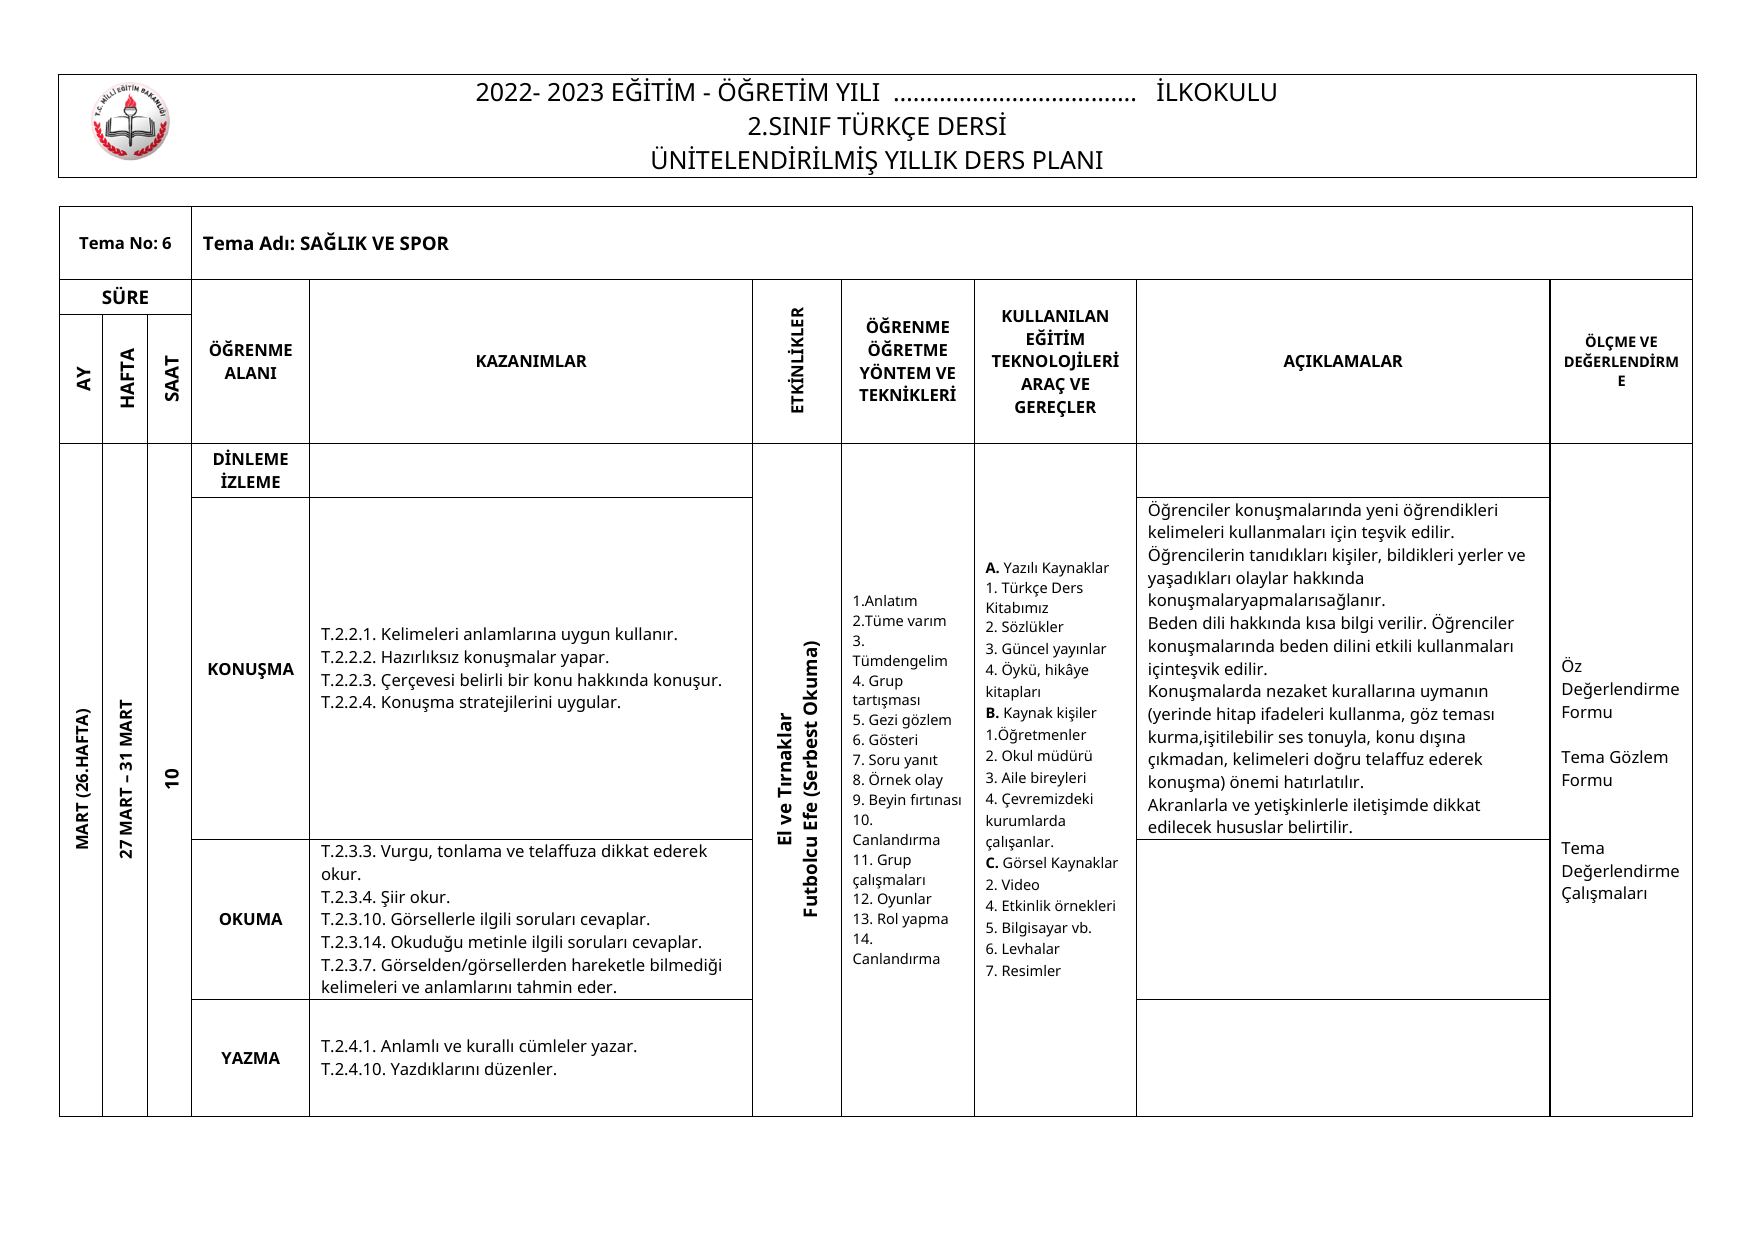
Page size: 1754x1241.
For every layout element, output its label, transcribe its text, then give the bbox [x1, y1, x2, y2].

table_cell [1137, 840, 1549, 999]
table_cell KAZANIMLAR [310, 280, 752, 443]
table_cell El ve Tırnaklar Futbolcu Efe (Serbest Okuma) [753, 444, 841, 1116]
table_cell YAZMA [192, 1000, 309, 1116]
table_cell ÖĞRENME ALANI [192, 280, 309, 443]
table_cell HAFTA [103, 315, 147, 443]
table_cell SAAT [148, 315, 191, 443]
table_cell [1137, 1000, 1549, 1116]
table_cell 1.Anlatım 2.Tüme varım 3. Tümdengelim 4. Grup tartışması 5. Gezi gözlem 6. Gösteri 7. Soru yanıt 8. Örnek olay 9. Beyin fırtınası 10. Canlandırma 11. Grup çalışmaları 12. Oyunlar 13. Rol yapma 14. Canlandırma [842, 444, 974, 1116]
table_cell [310, 444, 752, 497]
table_cell A. Yazılı Kaynaklar 1. Türkçe Ders Kitabımız 2. Sözlükler 3. Güncel yayınlar 4. Öykü, hikâye kitapları B. Kaynak kişiler 1.Öğretmenler 2. Okul müdürü 3. Aile bireyleri 4. Çevremizdeki kurumlarda çalışanlar. C. Görsel Kaynaklar 2. Video 4. Etkinlik örnekleri 5. Bilgisayar vb. 6. Levhalar 7. Resimler [975, 444, 1136, 1116]
table_cell Öğrenciler konuşmalarında yeni öğrendikleri kelimeleri kullanmaları için teşvik edilir. Öğrencilerin tanıdıkları kişiler, bildikleri yerler ve yaşadıkları olaylar hakkında konuşmalaryapmalarısağlanır. Beden dili hakkında kısa bilgi verilir. Öğrenciler konuşmalarında beden dilini etkili kullanmaları içinteşvik edilir. Konuşmalarda nezaket kurallarına uymanın (yerinde hitap ifadeleri kullanma, göz teması kurma,işitilebilir ses tonuyla, konu dışına çıkmadan, kelimeleri doğru telaffuz ederek konuşma) önemi hatırlatılır. Akranlarla ve yetişkinlerle iletişimde dikkat edilecek hususlar belirtilir. [1137, 498, 1549, 839]
table_cell [1137, 444, 1549, 497]
table_cell T.2.4.1. Anlamlı ve kurallı cümleler yazar. T.2.4.10. Yazdıklarını düzenler. [310, 1000, 752, 1116]
table_cell T.2.2.1. Kelimeleri anlamlarına uygun kullanır. T.2.2.2. Hazırlıksız konuşmalar yapar. T.2.2.3. Çerçevesi belirli bir konu hakkında konuşur. T.2.2.4. Konuşma stratejilerini uygular. [310, 498, 752, 839]
picture [85, 77, 175, 167]
table_cell ÖLÇME VE DEĞERLENDİRME [1551, 280, 1692, 443]
table_cell 27 MART – 31 MART [103, 444, 147, 1116]
table_cell KONUŞMA [192, 498, 309, 839]
table_cell 10 [148, 444, 191, 1116]
table_cell KULLANILAN EĞİTİM TEKNOLOJİLERİ ARAÇ VE GEREÇLER [975, 280, 1136, 443]
table_cell MART (26.HAFTA) [60, 444, 102, 1116]
table_cell ÖĞRENME ÖĞRETME YÖNTEM VE TEKNİKLERİ [842, 280, 974, 443]
table_cell OKUMA [192, 840, 309, 999]
table_header Tema Adı: SAĞLIK VE SPOR [192, 207, 1692, 279]
table_cell T.2.3.3. Vurgu, tonlama ve telaffuza dikkat ederek okur. T.2.3.4. Şiir okur. T.2.3.10. Görsellerle ilgili soruları cevaplar. T.2.3.14. Okuduğu metinle ilgili soruları cevaplar. T.2.3.7. Görselden/görsellerden hareketle bilmediği kelimeleri ve anlamlarını tahmin eder. [310, 840, 752, 999]
table_cell ETKİNLİKLER [753, 280, 841, 443]
table_cell AÇIKLAMALAR [1137, 280, 1549, 443]
table_cell AY [60, 315, 102, 443]
table_cell DİNLEME İZLEME [192, 444, 309, 497]
table_header Tema No: 6 [60, 207, 191, 279]
table_cell Öz Değerlendirme Formu Tema Gözlem Formu Tema Değerlendirme Çalışmaları [1551, 444, 1692, 1116]
table_cell SÜRE [60, 280, 191, 314]
